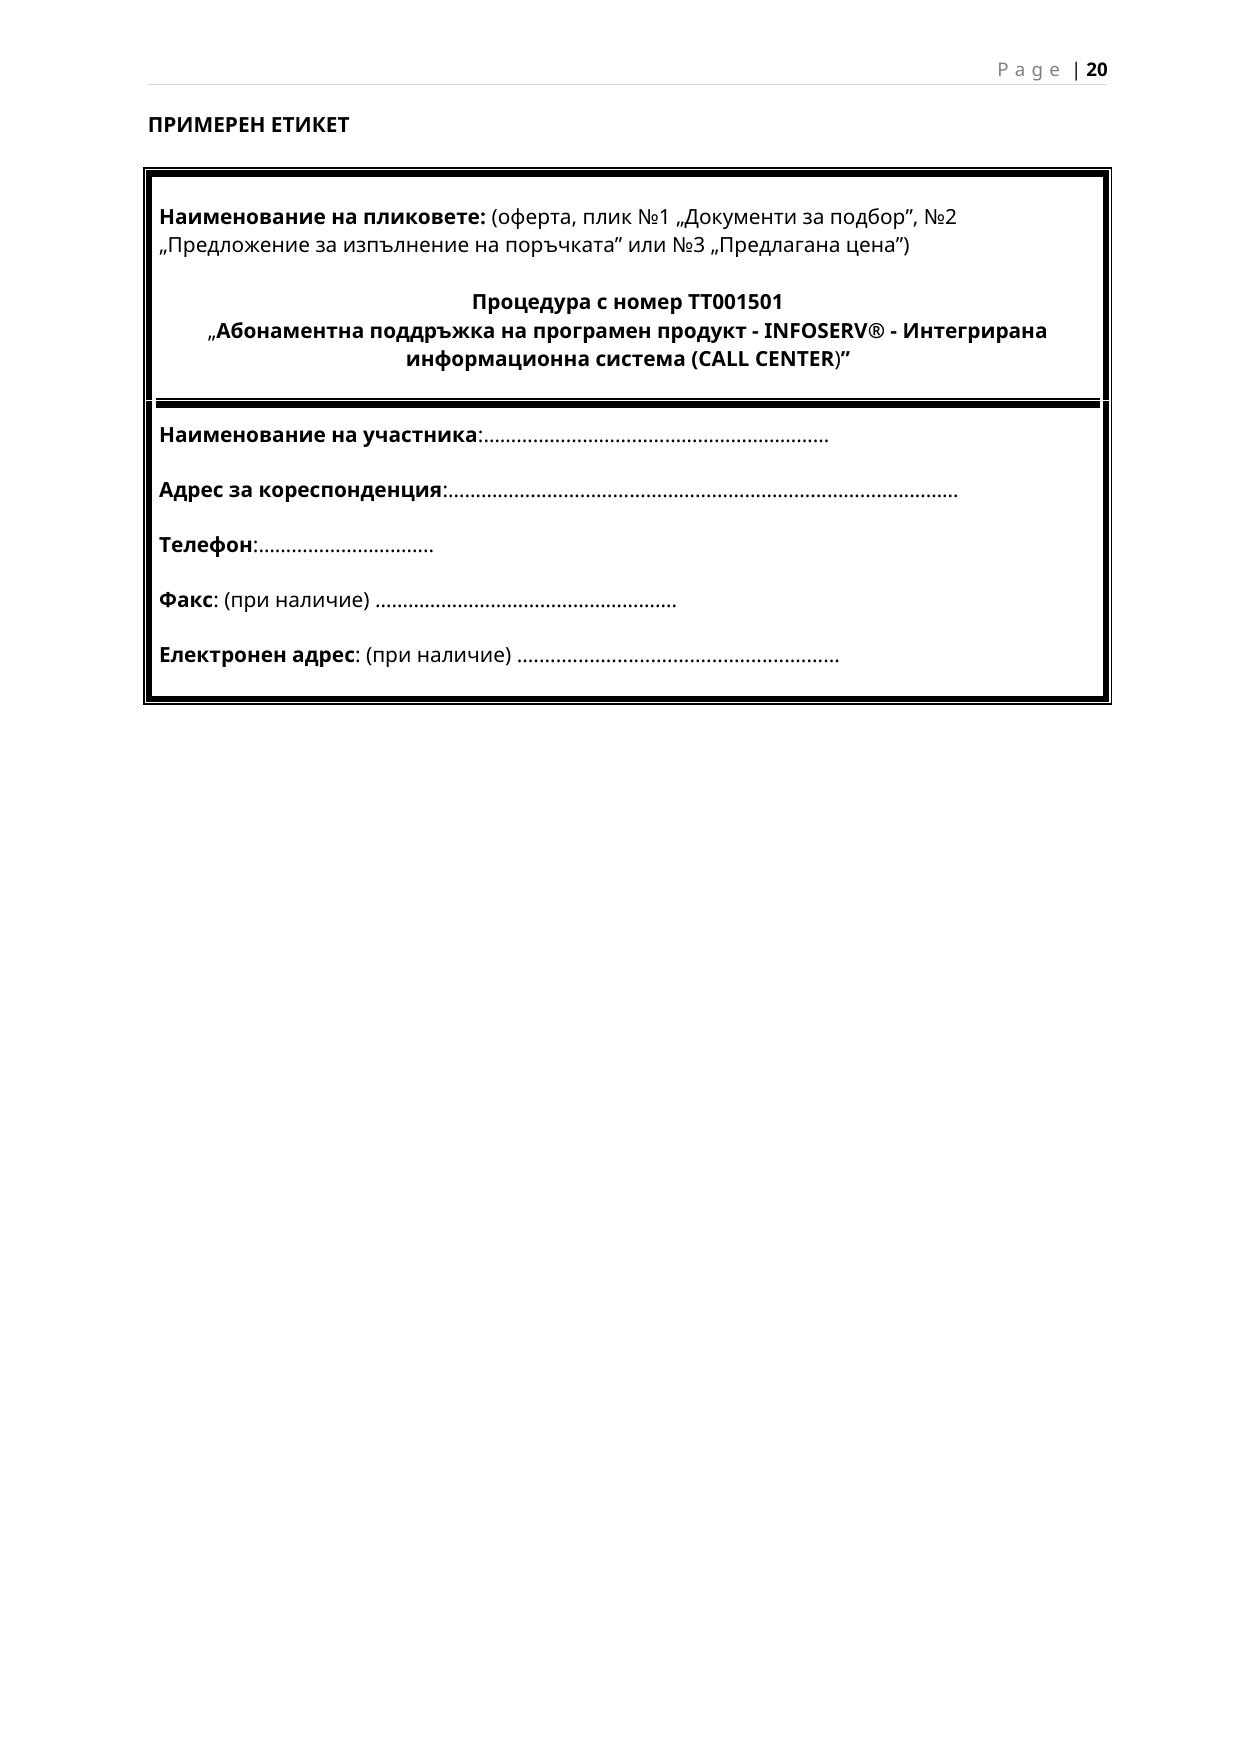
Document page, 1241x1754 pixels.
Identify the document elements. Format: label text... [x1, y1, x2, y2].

text ПРИМЕРЕН ЕТИКЕТ [148, 110, 1113, 139]
table_cell Наименование на участника:……………………………………………………… Адрес за кореспонденция:………………………………………………………………………………… Телефон:………………………….. Факс: (при наличие) ………………………………………………. Електронен адрес: (при наличие) .......................................................... [148, 398, 1107, 696]
table_header Наименование на пликовете: (оферта, плик №1 „Документи за подбор”, №2 „Предложение за изпълнение на поръчката” или №3 „Предлагана цена”) Процедура с номер ТТ001501 „Абонаментна поддръжка на програмен продукт - INFOSERV® - Интегрирана информационна система (CALL CENTER)” [152, 177, 1103, 398]
